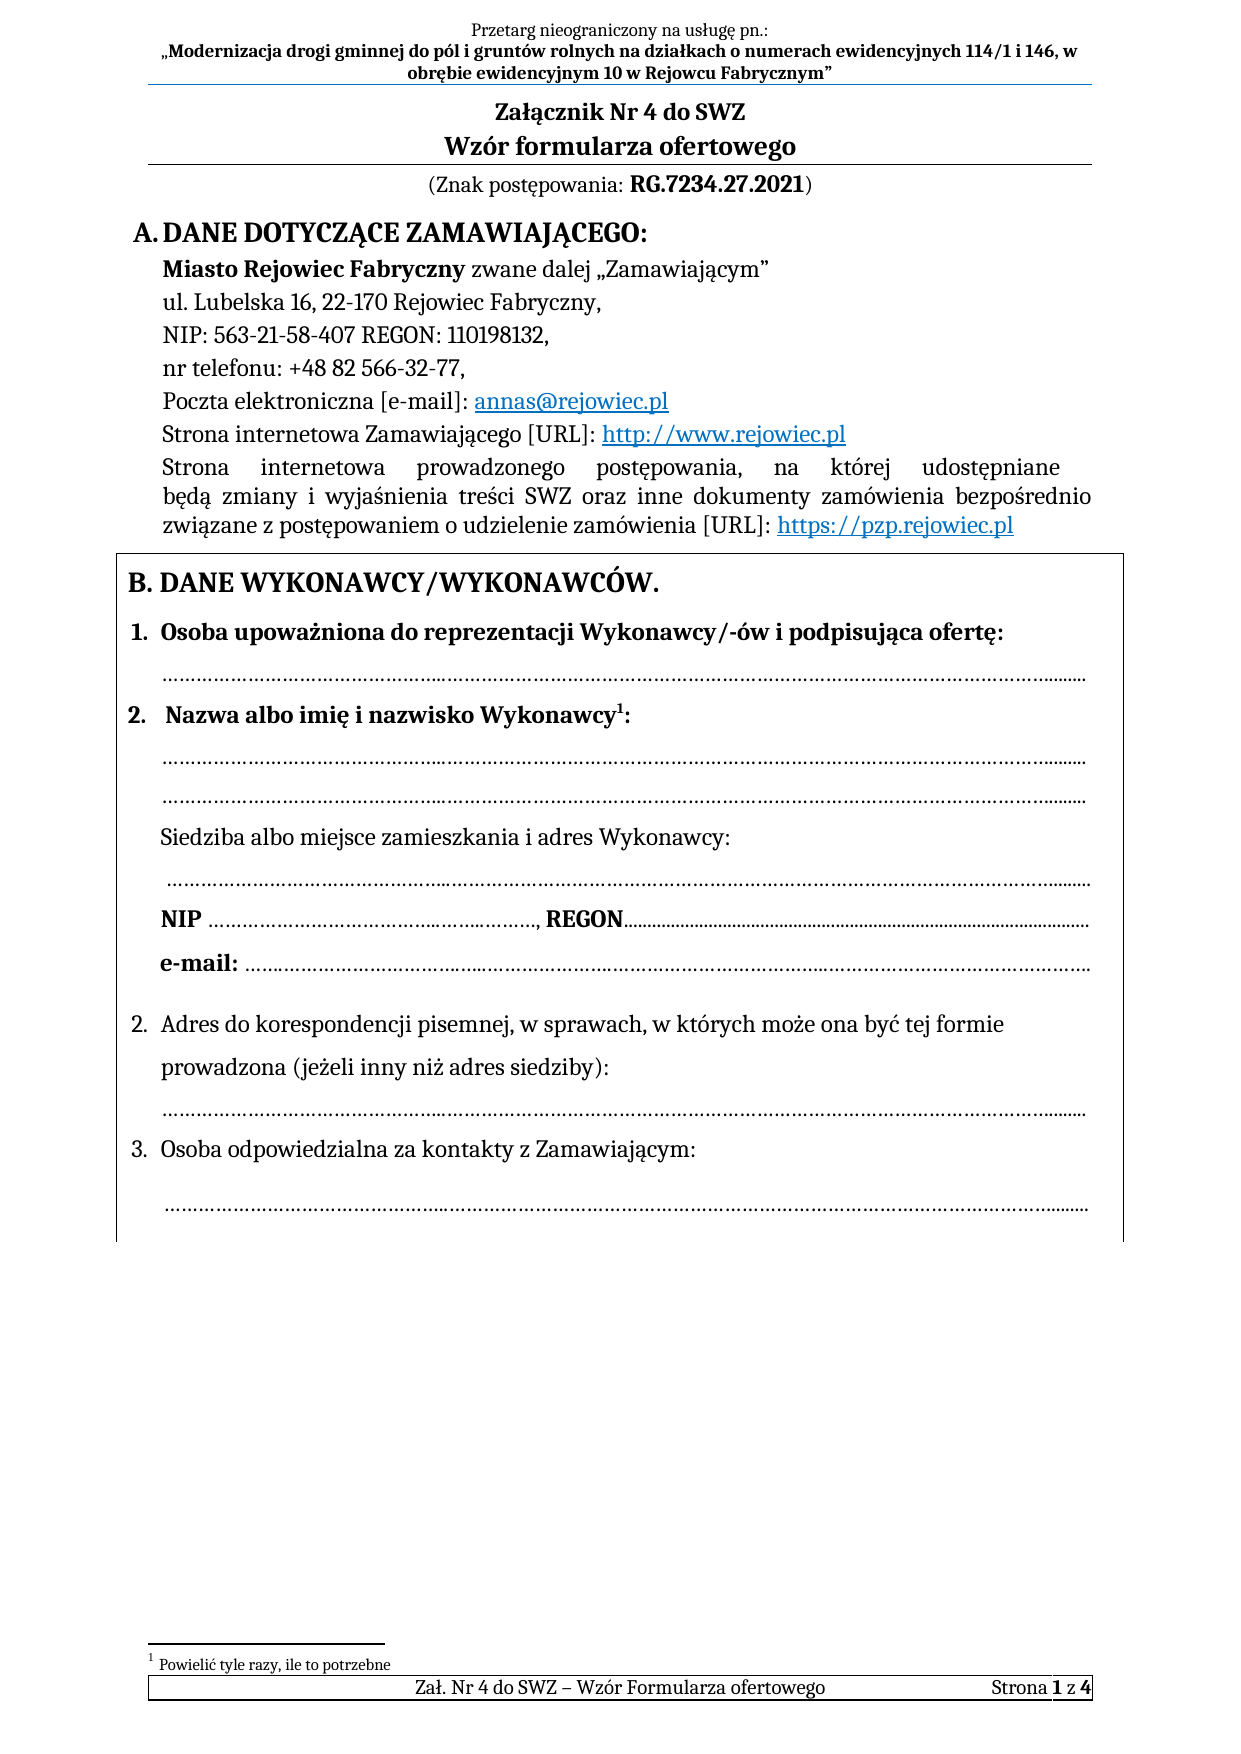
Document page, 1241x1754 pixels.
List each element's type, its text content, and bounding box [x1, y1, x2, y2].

text Strona internetowa Zamawiającego [URL]: http://www.rejowiec.pl [162, 420, 1092, 449]
text nr telefonu: +48 82 566-32-77, [162, 354, 1092, 383]
table_header B. DANE WYKONAWCY/WYKONAWCÓW. Osoba upoważniona do reprezentacji Wykonawcy/-ów i podpisująca ofertę: …………………………………………..……………………………………………………………………………………………........ Nazwa albo imię i nazwisko Wykonawcy: …………………………………………..……………………………………………………………………………………………........ …………………………………………..……………………………………………………………………………………………........ Siedziba albo miejsce zamieszkania i adres Wykonawcy: …………………………………………..……………………………………………………………………………………………........ NIP …………………………………..……..………, REGON................................................................................................... e-mail: …….………………………….…..………………….………………………………..………………………………………. Adres do korespondencji pisemnej, w sprawach, w których może ona być tej formie prowadzona (jeżeli inny niż adres siedziby): …………………………………………..……………………………………………………………………………………………........ Osoba odpowiedzialna za kontakty z Zamawiającym: …………………………………………..……………………………………………………………………………………………........ [117, 554, 1123, 1242]
text ul. Lubelska 16, 22-170 Rejowiec Fabryczny, [162, 288, 1092, 317]
text Załącznik Nr 4 do SWZ [148, 98, 1092, 127]
text (Znak postępowania: RG.7234.27.2021) [148, 170, 1092, 198]
text Strona internetowa prowadzonego postępowania, na której udostępniane będą zmiany i wyjaśnienia treści SWZ oraz inne dokumenty zamówienia bezpośrednio związane z postępowaniem o udzielenie zamówienia [URL]: https://pzp.rejowiec.pl [162, 453, 1092, 539]
text NIP: 563-21-58-407 REGON: 110198132, [162, 321, 1092, 350]
text Wzór formularza ofertowego [148, 131, 1092, 164]
list DANE DOTYCZĄCE ZAMAWIAJĄCEGO: [133, 216, 1092, 250]
text Poczta elektroniczna [e-mail]: annas@rejowiec.pl [162, 387, 1092, 416]
text Miasto Rejowiec Fabryczny zwane dalej „Zamawiającym” [162, 255, 1092, 284]
